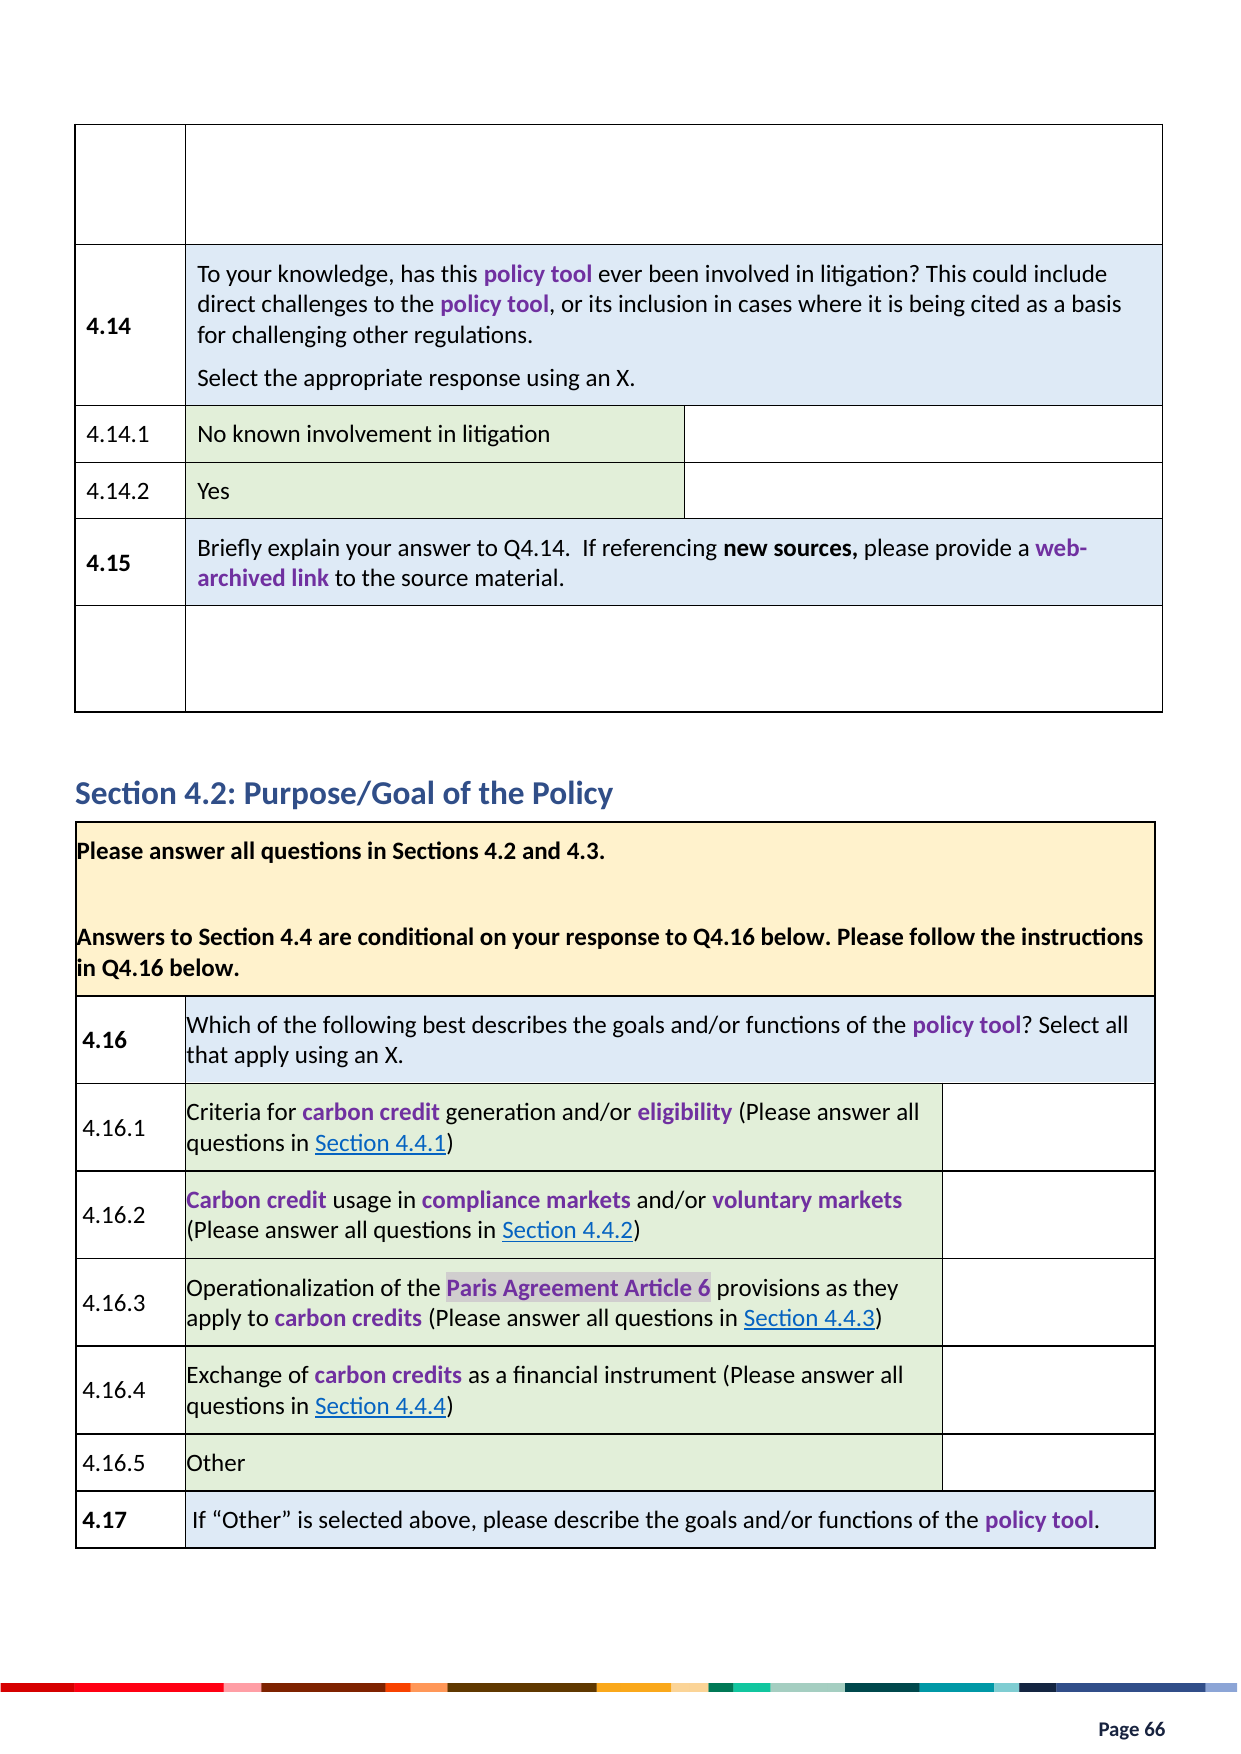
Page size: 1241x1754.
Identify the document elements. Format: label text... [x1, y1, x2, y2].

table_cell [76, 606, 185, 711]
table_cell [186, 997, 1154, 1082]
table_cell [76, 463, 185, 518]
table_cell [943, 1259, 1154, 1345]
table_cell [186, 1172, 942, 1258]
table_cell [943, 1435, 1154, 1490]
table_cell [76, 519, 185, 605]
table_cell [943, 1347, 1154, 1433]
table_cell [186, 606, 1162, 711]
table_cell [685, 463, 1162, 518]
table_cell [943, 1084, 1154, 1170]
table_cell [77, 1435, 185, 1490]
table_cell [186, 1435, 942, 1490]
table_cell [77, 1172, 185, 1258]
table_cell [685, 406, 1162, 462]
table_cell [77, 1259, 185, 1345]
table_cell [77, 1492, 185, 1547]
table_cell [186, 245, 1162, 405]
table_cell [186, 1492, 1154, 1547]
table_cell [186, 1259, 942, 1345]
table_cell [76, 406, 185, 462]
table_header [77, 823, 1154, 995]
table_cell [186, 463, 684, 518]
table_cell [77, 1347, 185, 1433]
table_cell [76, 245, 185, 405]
subtitle Section 4.2: Purpose/Goal of the Policy [75, 772, 1165, 813]
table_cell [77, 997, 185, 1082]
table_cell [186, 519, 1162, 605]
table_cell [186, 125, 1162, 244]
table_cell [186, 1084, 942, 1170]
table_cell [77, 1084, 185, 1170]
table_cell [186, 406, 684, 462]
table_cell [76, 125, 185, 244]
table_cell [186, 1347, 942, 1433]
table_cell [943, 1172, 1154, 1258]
picture [0, 1683, 1236, 1692]
